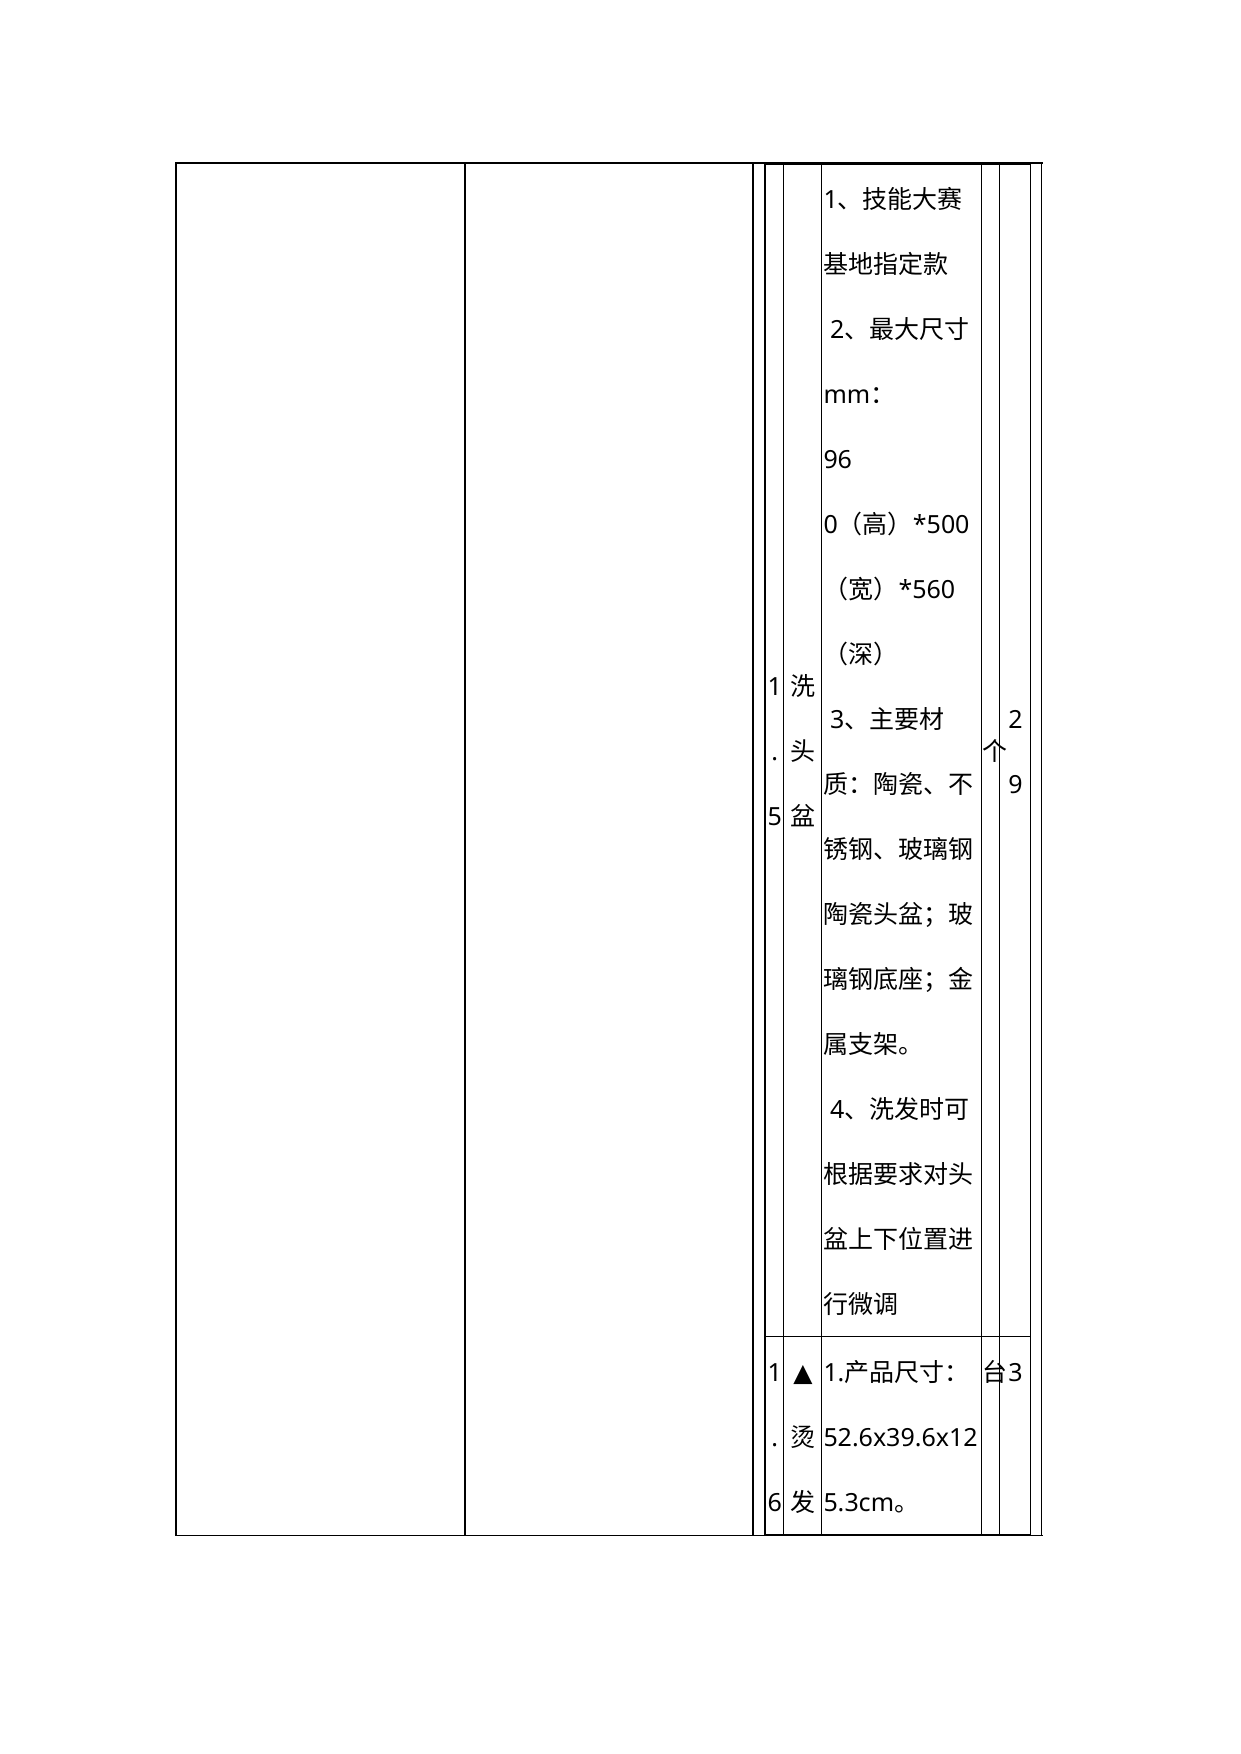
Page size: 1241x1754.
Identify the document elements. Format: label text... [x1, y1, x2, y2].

table_cell [822, 1337, 981, 1534]
table_cell [982, 1337, 999, 1534]
table_cell [822, 165, 981, 1336]
table_cell [466, 164, 752, 1535]
table_cell [784, 165, 821, 1336]
table_cell [1031, 164, 1041, 1535]
table_cell [784, 1337, 821, 1534]
table_cell [754, 164, 764, 1535]
table_cell [1000, 165, 1030, 1336]
table_cell 1 [177, 164, 464, 1535]
table_cell [1000, 1337, 1030, 1534]
table_cell [766, 1337, 783, 1534]
table_cell [982, 165, 999, 1336]
table_cell [766, 165, 783, 1336]
